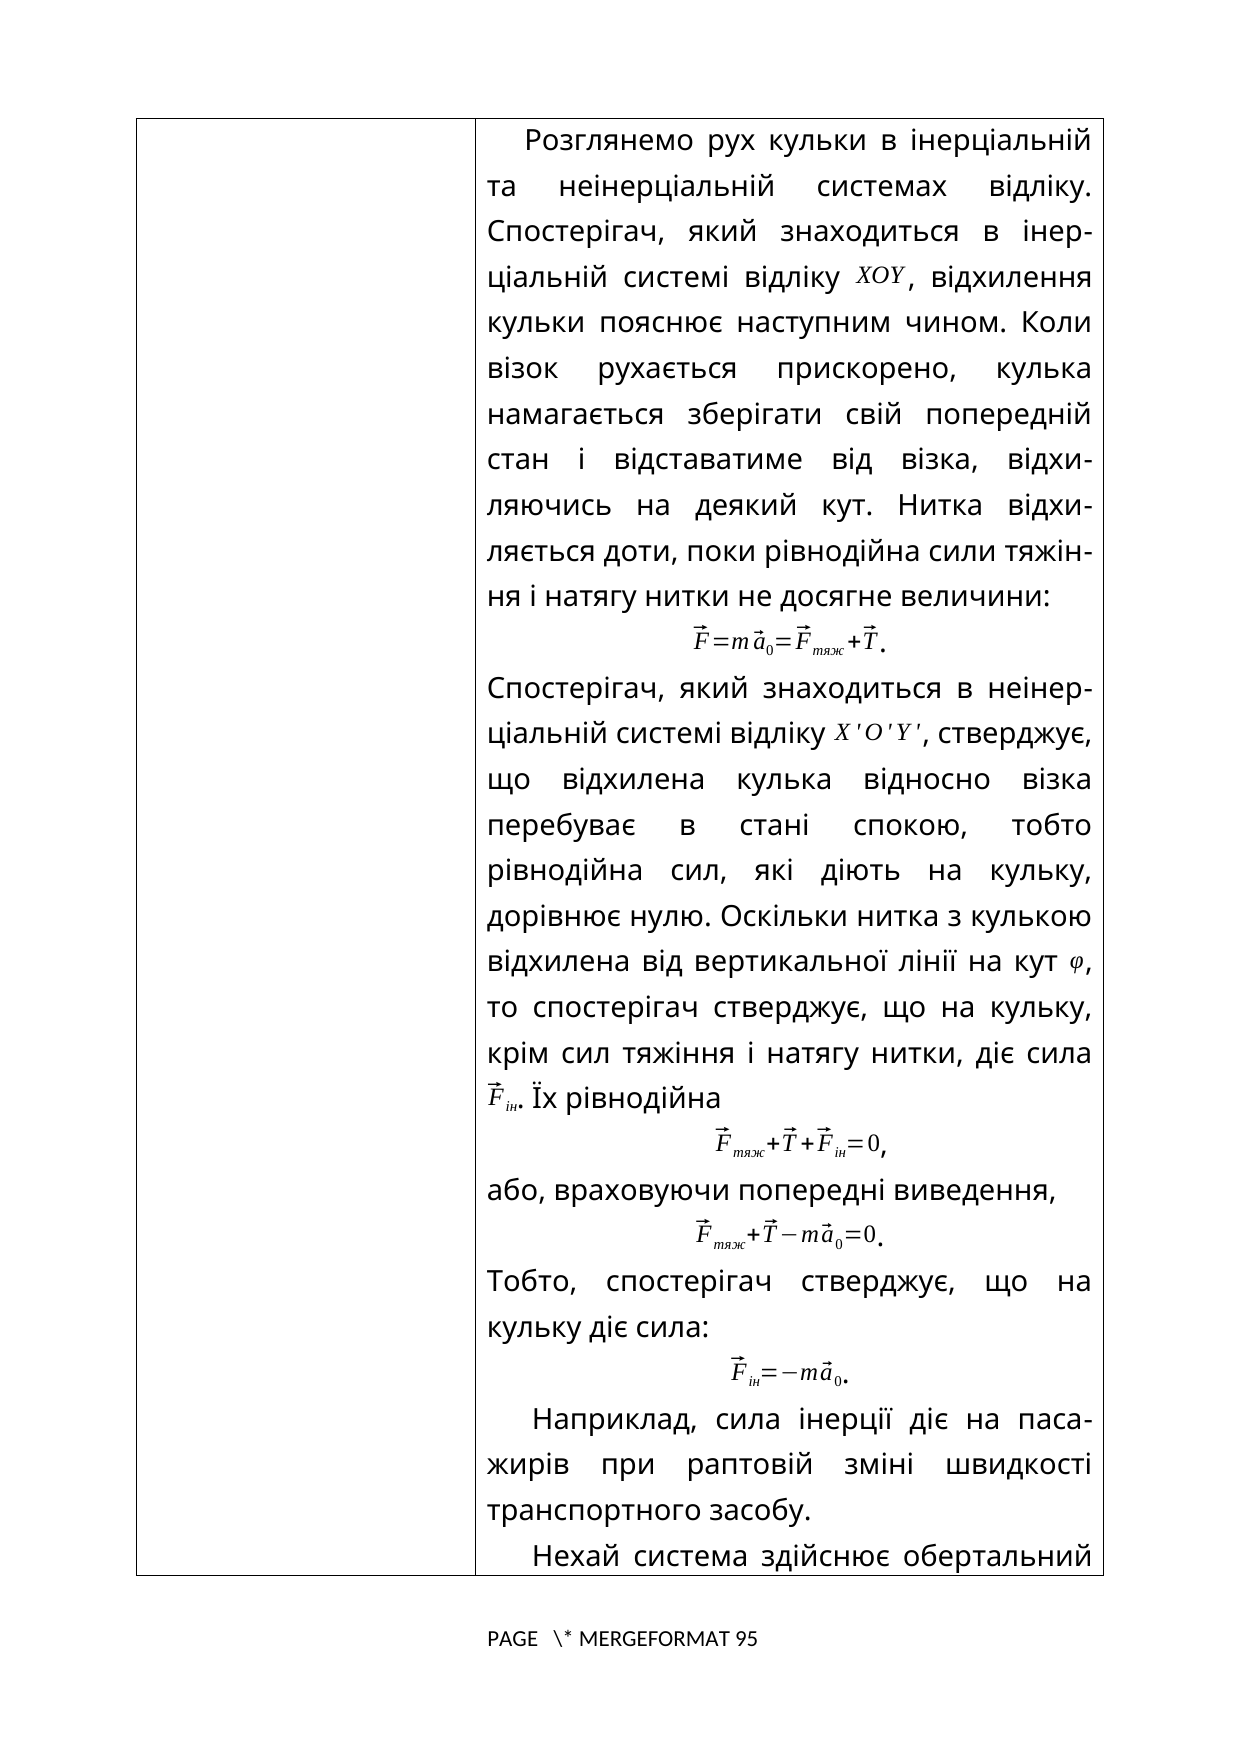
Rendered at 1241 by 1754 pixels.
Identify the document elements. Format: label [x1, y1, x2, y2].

table_cell [137, 119, 475, 1574]
table_cell [476, 119, 1103, 1574]
